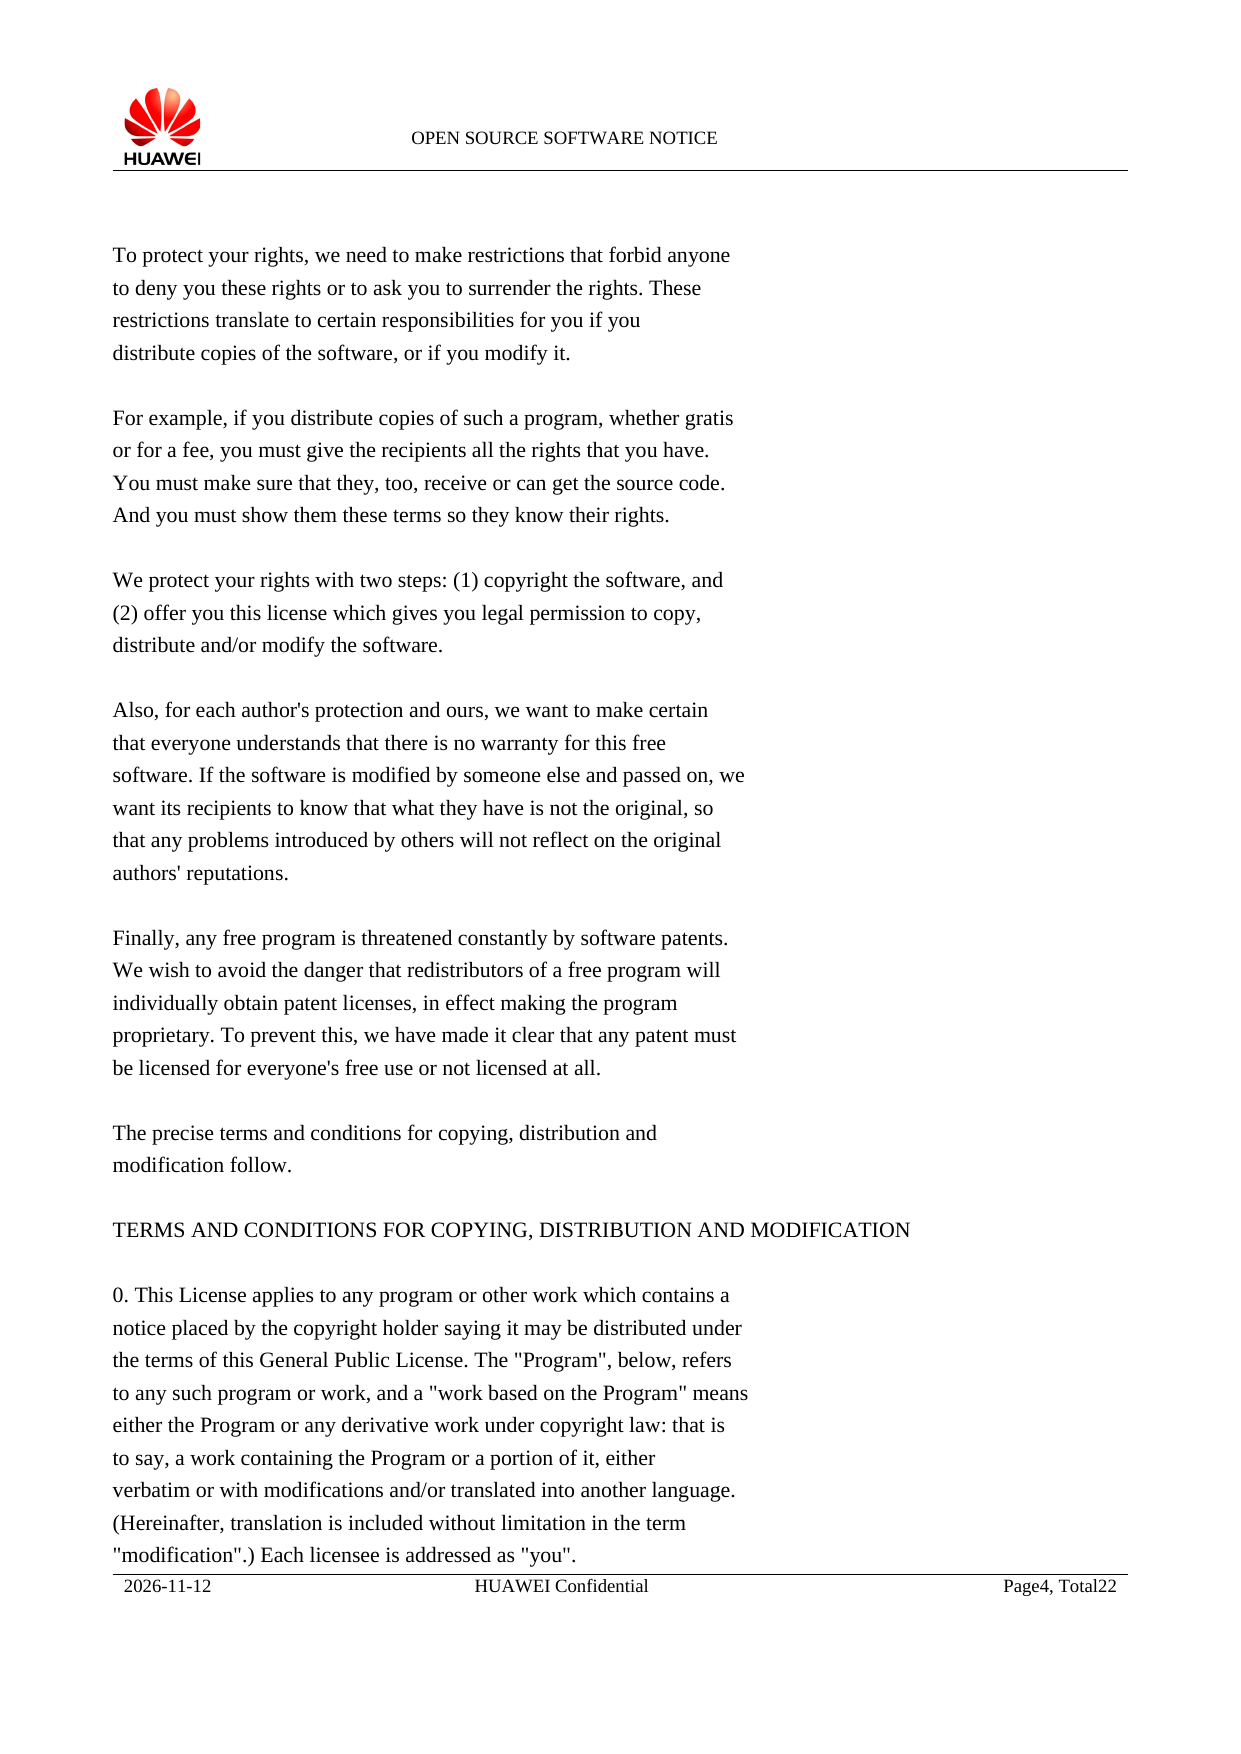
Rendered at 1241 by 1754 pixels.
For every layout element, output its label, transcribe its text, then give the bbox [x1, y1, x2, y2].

text software. If the software is modified by someone else and passed on, we [112, 759, 1128, 791]
text We protect your rights with two steps: (1) copyright the software, and [112, 564, 1128, 596]
text individually obtain patent licenses, in effect making the program [112, 986, 1128, 1019]
picture [124, 88, 201, 165]
text The precise terms and conditions for copying, distribution and [112, 1116, 1128, 1149]
text to say, a work containing the Program or a portion of it, either [112, 1441, 1128, 1474]
text 0. This License applies to any program or other work which contains a [112, 1279, 1128, 1311]
text For example, if you distribute copies of such a program, whether gratis [112, 401, 1128, 434]
text verbatim or with modifications and/or translated into another language. [112, 1474, 1128, 1506]
text the terms of this General Public License. The "Program", below, refers [112, 1344, 1128, 1376]
text (Hereinafter, translation is included without limitation in the term [112, 1506, 1128, 1539]
text "modification".) Each licensee is addressed as "you". [112, 1539, 1128, 1571]
text restrictions translate to certain responsibilities for you if you [112, 304, 1128, 336]
text To protect your rights, we need to make restrictions that forbid anyone [112, 239, 1128, 271]
text authors' reputations. [112, 856, 1128, 889]
text You must make sure that they, too, receive or can get the source code. [112, 466, 1128, 499]
text to any such program or work, and a "work based on the Program" means [112, 1376, 1128, 1409]
text want its recipients to know that what they have is not the original, so [112, 791, 1128, 824]
text that any problems introduced by others will not reflect on the original [112, 824, 1128, 856]
text be licensed for everyone's free use or not licensed at all. [112, 1051, 1128, 1084]
text And you must show them these terms so they know their rights. [112, 499, 1128, 531]
text either the Program or any derivative work under copyright law: that is [112, 1409, 1128, 1441]
text notice placed by the copyright holder saying it may be distributed under [112, 1311, 1128, 1344]
text modification follow. [112, 1149, 1128, 1181]
text Finally, any free program is threatened constantly by software patents. [112, 921, 1128, 954]
text We wish to avoid the danger that redistributors of a free program will [112, 954, 1128, 986]
text distribute copies of the software, or if you modify it. [112, 336, 1128, 369]
text or for a fee, you must give the recipients all the rights that you have. [112, 434, 1128, 466]
text that everyone understands that there is no warranty for this free [112, 726, 1128, 759]
text proprietary. To prevent this, we have made it clear that any patent must [112, 1019, 1128, 1051]
text TERMS AND CONDITIONS FOR COPYING, DISTRIBUTION AND MODIFICATION [112, 1214, 1128, 1246]
text Also, for each author's protection and ours, we want to make certain [112, 694, 1128, 726]
text to deny you these rights or to ask you to surrender the rights. These [112, 271, 1128, 304]
text (2) offer you this license which gives you legal permission to copy, [112, 596, 1128, 629]
text distribute and/or modify the software. [112, 629, 1128, 661]
